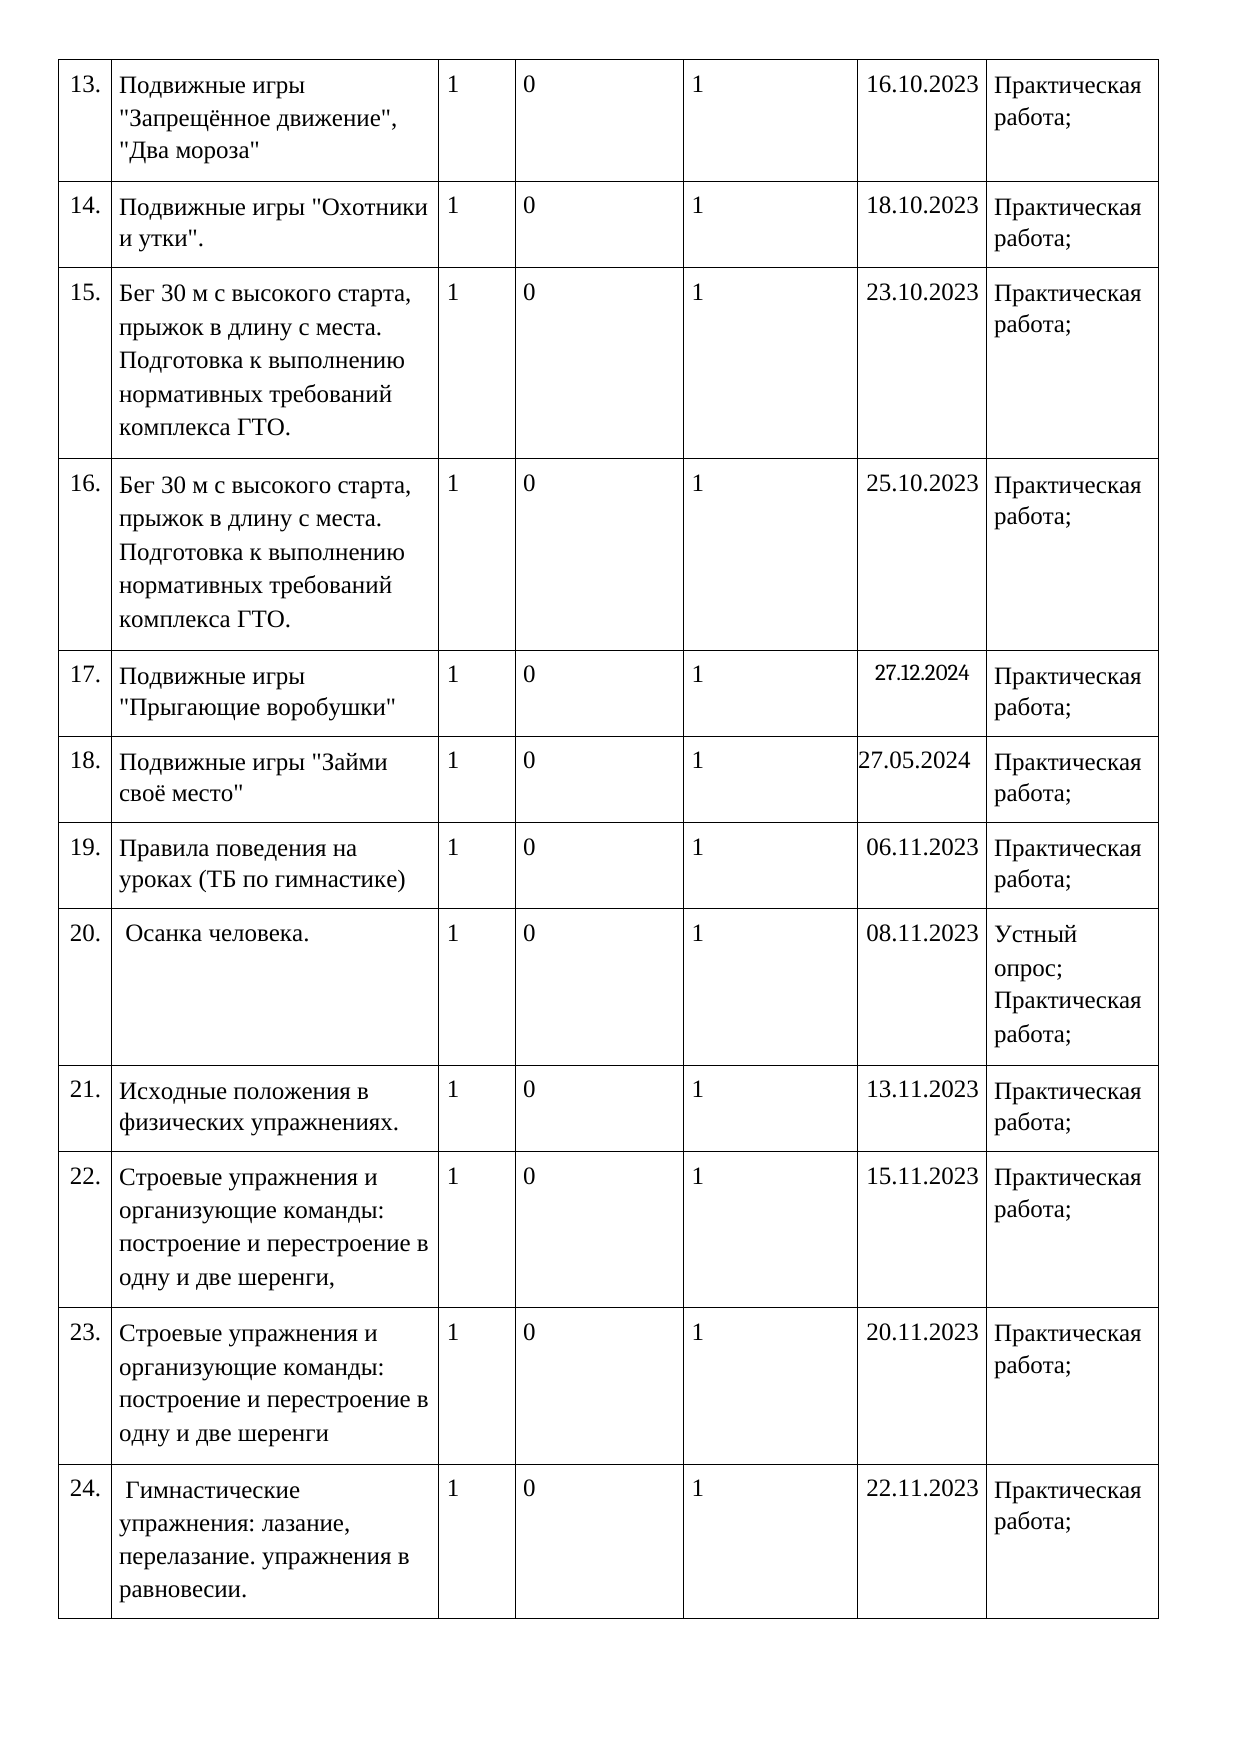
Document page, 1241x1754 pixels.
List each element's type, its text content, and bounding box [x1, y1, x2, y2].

table_cell 1 [684, 737, 857, 822]
table_cell 21. [59, 1066, 111, 1151]
table_cell 1 [439, 1308, 515, 1463]
table_cell 13.11.2023 [858, 1066, 986, 1151]
table_cell 1 [439, 1152, 515, 1307]
table_cell 1 [684, 909, 857, 1064]
table_cell Практическая работа; [987, 737, 1158, 822]
table_cell Практическая работа; [987, 823, 1158, 908]
table_cell 0 [516, 1308, 683, 1463]
table_cell Подвижные игры "Займи своё место" [112, 737, 438, 822]
table_cell 16. [59, 459, 111, 649]
table_cell 22. [59, 1152, 111, 1307]
table_cell Исходные положения в физических упражнениях. [112, 1066, 438, 1151]
table_cell 0 [516, 1152, 683, 1307]
table_cell 18.10.2023 [858, 182, 986, 267]
table_cell 1 [684, 1465, 857, 1618]
table_cell 1 [439, 1066, 515, 1151]
table_cell Подвижные игры "Охотники и утки". [112, 182, 438, 267]
table_cell 1 [439, 459, 515, 649]
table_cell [112, 1465, 438, 1618]
table_cell Правила поведения на уроках (ТБ по гимнастике) [112, 823, 438, 908]
table_cell Осанка человека. [112, 909, 438, 1064]
table_cell 0 [516, 182, 683, 267]
table_cell 18. [59, 737, 111, 822]
table_cell Практическая работа; [987, 1308, 1158, 1463]
table_header 1 [684, 60, 857, 181]
table_cell Практическая работа; [987, 1465, 1158, 1618]
table_cell 0 [516, 651, 683, 736]
table_cell 1 [684, 459, 857, 649]
table_cell 0 [516, 1066, 683, 1151]
table_cell 15. [59, 268, 111, 458]
table_cell Практическая работа; [987, 268, 1158, 458]
table_cell 1 [439, 909, 515, 1064]
table_cell 0 [516, 459, 683, 649]
table_cell 27.05.2024 [858, 737, 986, 822]
table_cell 1 [684, 1152, 857, 1307]
table_cell 14. [59, 182, 111, 267]
table_header 13. [59, 60, 111, 181]
table_header 0 [516, 60, 683, 181]
table_cell 1 [684, 268, 857, 458]
table_cell 06.11.2023 [858, 823, 986, 908]
table_cell 0 [516, 909, 683, 1064]
table_cell 0 [516, 1465, 683, 1618]
table_cell 08.11.2023 [858, 909, 986, 1064]
table_header 16.10.2023 [858, 60, 986, 181]
table_cell Устный опрос; Практическая работа; [987, 909, 1158, 1064]
table_cell Практическая работа; [987, 1066, 1158, 1151]
table_cell Бег 30 м с высокого старта, прыжок в длину с места. Подготовка к выполнению нормативных требований комплекса ГТО. [112, 268, 438, 458]
table_cell 1 [439, 1465, 515, 1618]
table_cell Строевые упражнения и организующие команды: построение и перестроение в одну и две шеренги, [112, 1152, 438, 1307]
table_cell Практическая работа; [987, 459, 1158, 649]
table_cell 1 [439, 737, 515, 822]
table_cell Практическая работа; [987, 182, 1158, 267]
table_cell 22.11.2023 [858, 1465, 986, 1618]
table_cell 20. [59, 909, 111, 1064]
table_cell 1 [439, 268, 515, 458]
table_cell 15.11.2023 [858, 1152, 986, 1307]
table_cell 0 [516, 823, 683, 908]
table_cell 1 [684, 651, 857, 736]
table_cell Бег 30 м с высокого старта, прыжок в длину с места. Подготовка к выполнению нормативных требований комплекса ГТО. [112, 459, 438, 649]
table_cell 1 [439, 182, 515, 267]
table_cell 1 [439, 823, 515, 908]
table_cell 1 [684, 182, 857, 267]
table_cell 23. [59, 1308, 111, 1463]
table_cell Строевые упражнения и организующие команды: построение и перестроение в одну и две шеренги [112, 1308, 438, 1463]
table_cell 0 [516, 268, 683, 458]
table_cell 1 [684, 1308, 857, 1463]
table_cell 20.11.2023 [858, 1308, 986, 1463]
table_cell 19. [59, 823, 111, 908]
table_cell 1 [439, 651, 515, 736]
table_cell 0 [516, 737, 683, 822]
table_cell 17. [59, 651, 111, 736]
table_cell 24. [59, 1465, 111, 1618]
table_cell 25.10.2023 [858, 459, 986, 649]
table_cell 23.10.2023 [858, 268, 986, 458]
table_cell Практическая работа; [987, 1152, 1158, 1307]
table_cell 1 [684, 823, 857, 908]
table_cell 1 [684, 1066, 857, 1151]
table_cell Подвижные игры "Прыгающие воробушки" [112, 651, 438, 736]
table_cell 27.12.2024 [858, 651, 986, 736]
table_header 1 [439, 60, 515, 181]
table_header Подвижные игры "Запрещённое движение", "Два мороза" [112, 60, 438, 181]
table_header Практическая работа; [987, 60, 1158, 181]
table_cell Практическая работа; [987, 651, 1158, 736]
